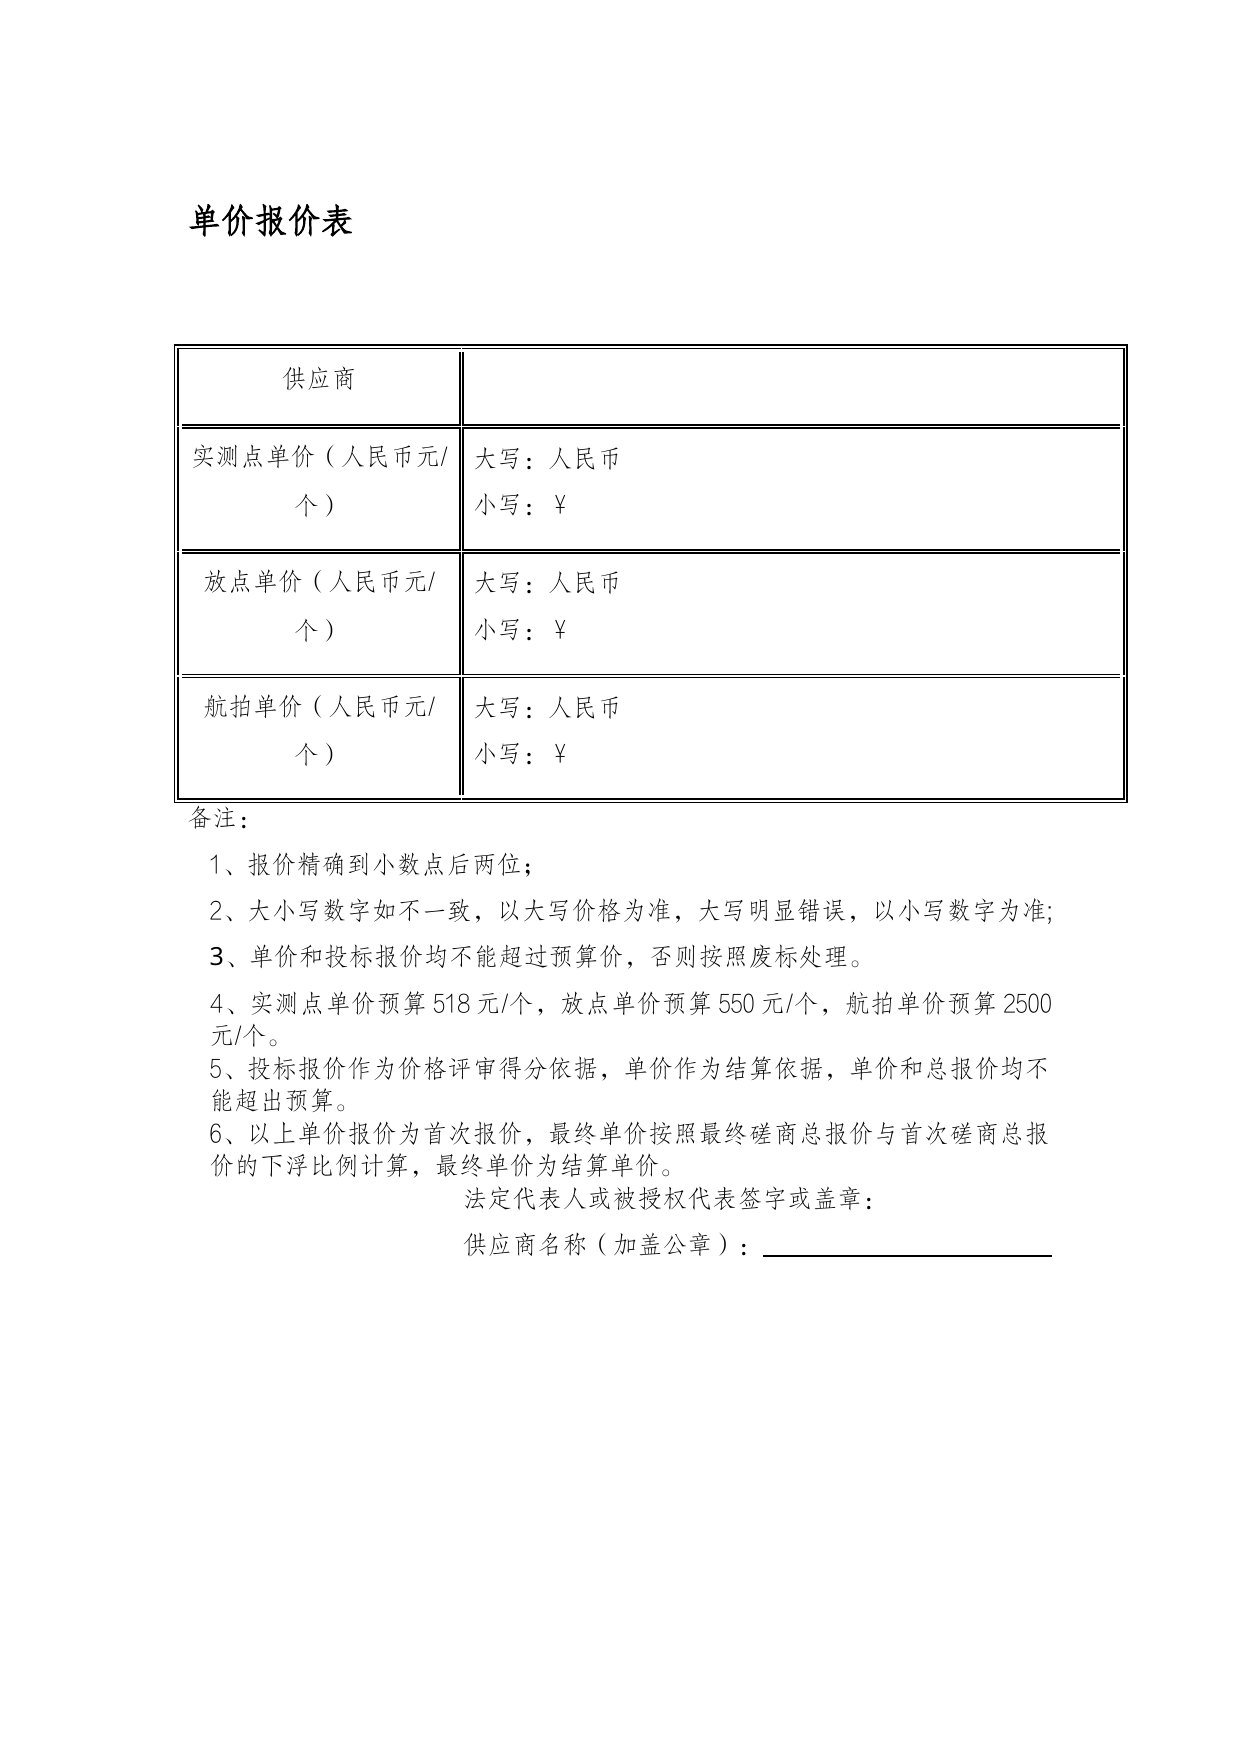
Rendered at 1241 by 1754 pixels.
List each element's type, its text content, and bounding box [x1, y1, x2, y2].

text 法定代表人或被授权代表签字或盖章： [187, 1183, 1069, 1216]
list 大小写数字如不一致，以大写价格为准，大写明显错误，以小写数字为准; [159, 896, 1053, 928]
table_cell 实测点单价（人民币元/个） [176, 424, 461, 549]
table_header 供应商 [179, 349, 461, 424]
table_cell 大写：人民币 小写：¥ [461, 674, 1125, 798]
text 备注： [187, 803, 1053, 835]
subtitle 单价报价表 [187, 189, 1053, 254]
table_cell 大写：人民币 小写：¥ [461, 424, 1125, 549]
list 报价精确到小数点后两位； [159, 849, 1053, 882]
list 6、以上单价报价为首次报价，最终单价按照最终磋商总报价与首次磋商总报价的下浮比例计算，最终单价为结算单价。 [209, 1118, 1053, 1183]
list 5、投标报价作为价格评审得分依据，单价作为结算依据，单价和总报价均不能超出预算。 [209, 1053, 1053, 1118]
table_cell 放点单价（人民币元/个） [176, 549, 461, 673]
table_header [461, 346, 1125, 424]
list 单价和投标报价均不能超过预算价，否则按照废标处理。 [159, 942, 1053, 974]
text 供应商名称（加盖公章）： [187, 1230, 1069, 1262]
table_cell 航拍单价（人民币元/个） [176, 674, 461, 798]
table_cell 大写：人民币 小写：¥ [461, 549, 1125, 673]
list 4、实测点单价预算518元/个，放点单价预算550元/个，航拍单价预算2500元/个。 [209, 988, 1053, 1053]
